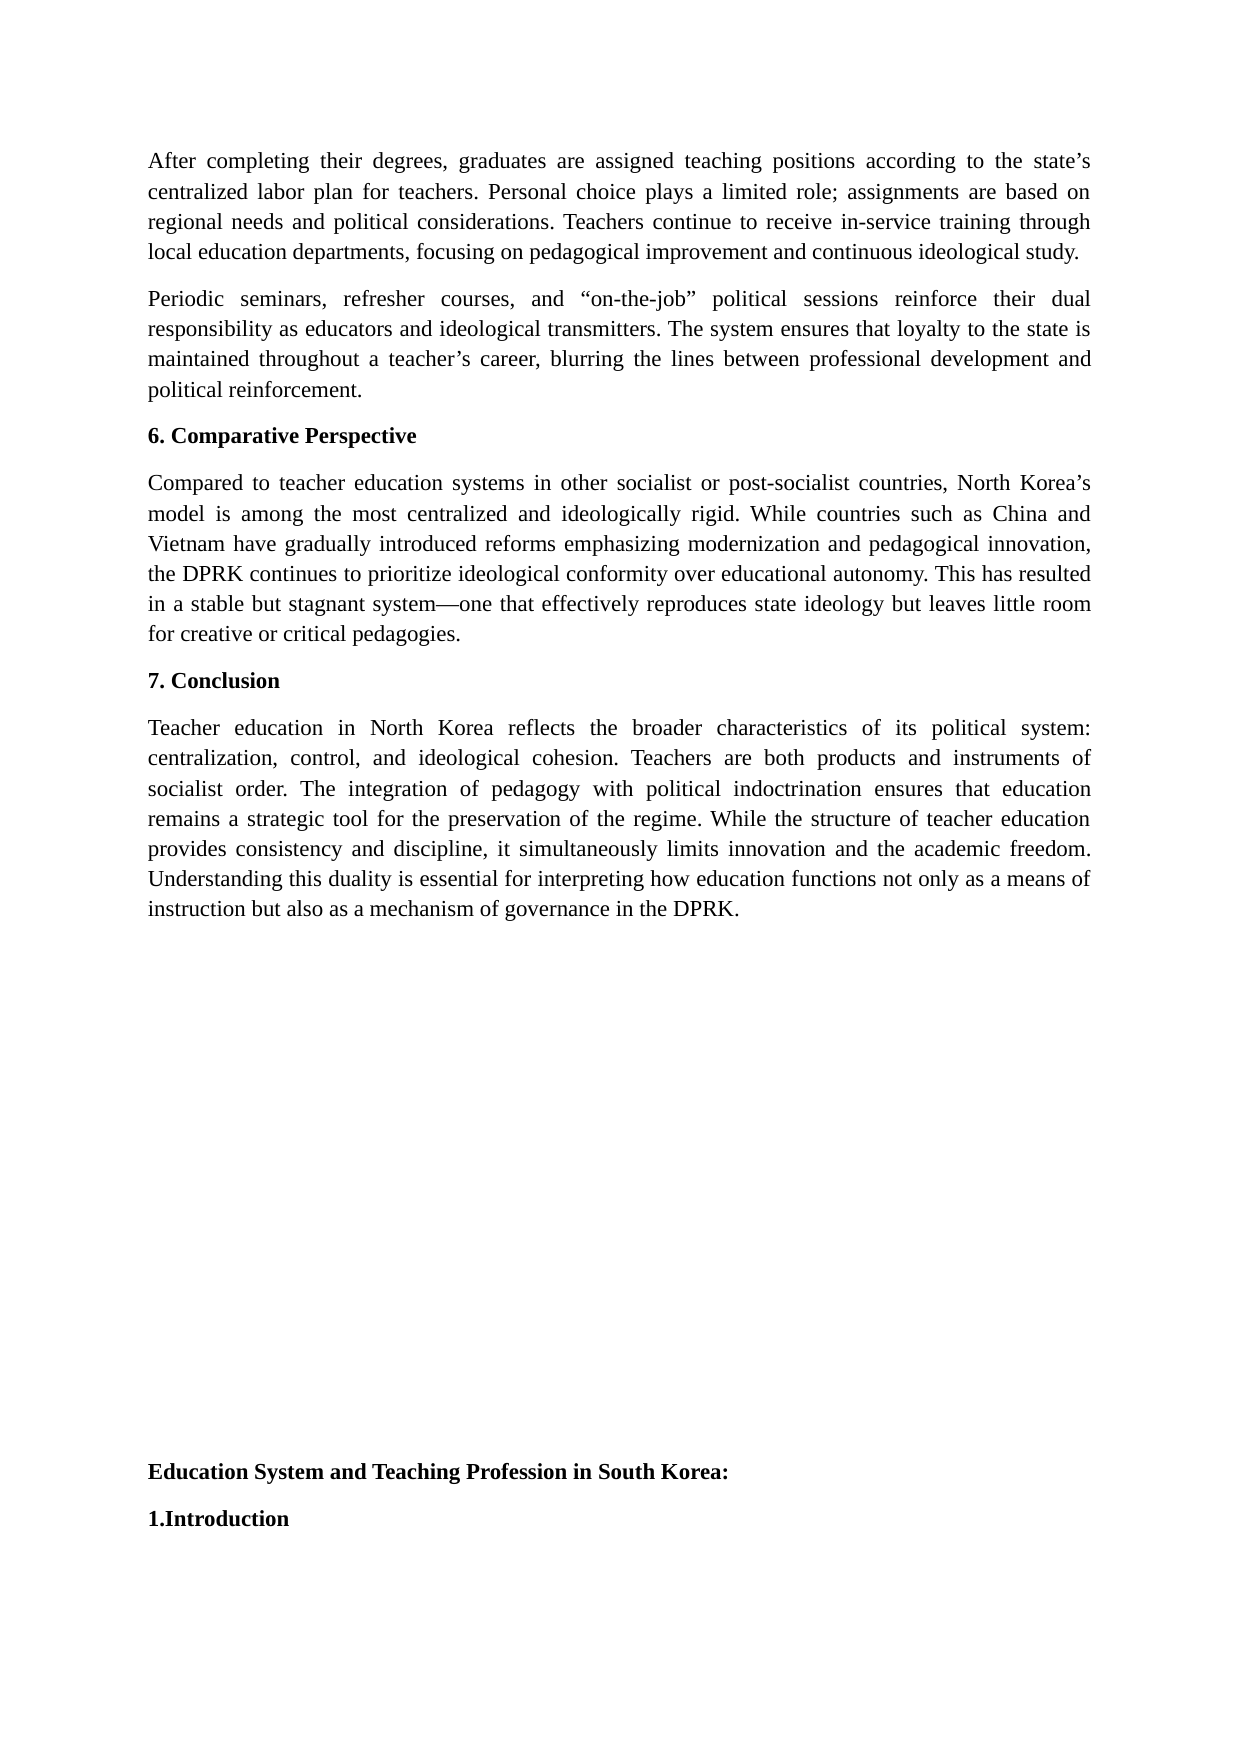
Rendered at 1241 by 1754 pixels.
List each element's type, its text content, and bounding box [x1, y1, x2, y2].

text Education System and Teaching Profession in South Korea: [148, 1458, 1093, 1484]
text After completing their degrees, graduates are assigned teaching positions according to the state’s centralized labor plan for teachers. Personal choice plays a limited role; assignments are based on regional needs and political considerations. Teachers continue to receive in-service training through local education departments, focusing on pedagogical improvement and continuous ideological study. [148, 148, 1093, 264]
list 1.Introduction [148, 1505, 1093, 1531]
text Periodic seminars, refresher courses, and “on-the-job” political sessions reinforce their dual responsibility as educators and ideological transmitters. The system ensures that loyalty to the state is maintained throughout a teacher’s career, blurring the lines between professional development and political reinforcement. [148, 285, 1093, 402]
text Compared to teacher education systems in other socialist or post-socialist countries, North Korea’s model is among the most centralized and ideologically rigid. While countries such as China and Vietnam have gradually introduced reforms emphasizing modernization and pedagogical innovation, the DPRK continues to prioritize ideological conformity over educational autonomy. This has resulted in a stable but stagnant system—one that effectively reproduces state ideology but leaves little room for creative or critical pedagogies. [148, 469, 1093, 647]
text 7. Conclusion [148, 667, 1093, 694]
text Teacher education in North Korea reflects the broader characteristics of its political system: centralization, control, and ideological cohesion. Teachers are both products and instruments of socialist order. The integration of pedagogy with political indoctrination ensures that education remains a strategic tool for the preservation of the regime. While the structure of teacher education provides consistency and discipline, it simultaneously limits innovation and the academic freedom. Understanding this duality is essential for interpreting how education functions not only as a means of instruction but also as a mechanism of governance in the DPRK. [148, 714, 1093, 922]
text 6. Comparative Perspective [148, 423, 1093, 449]
